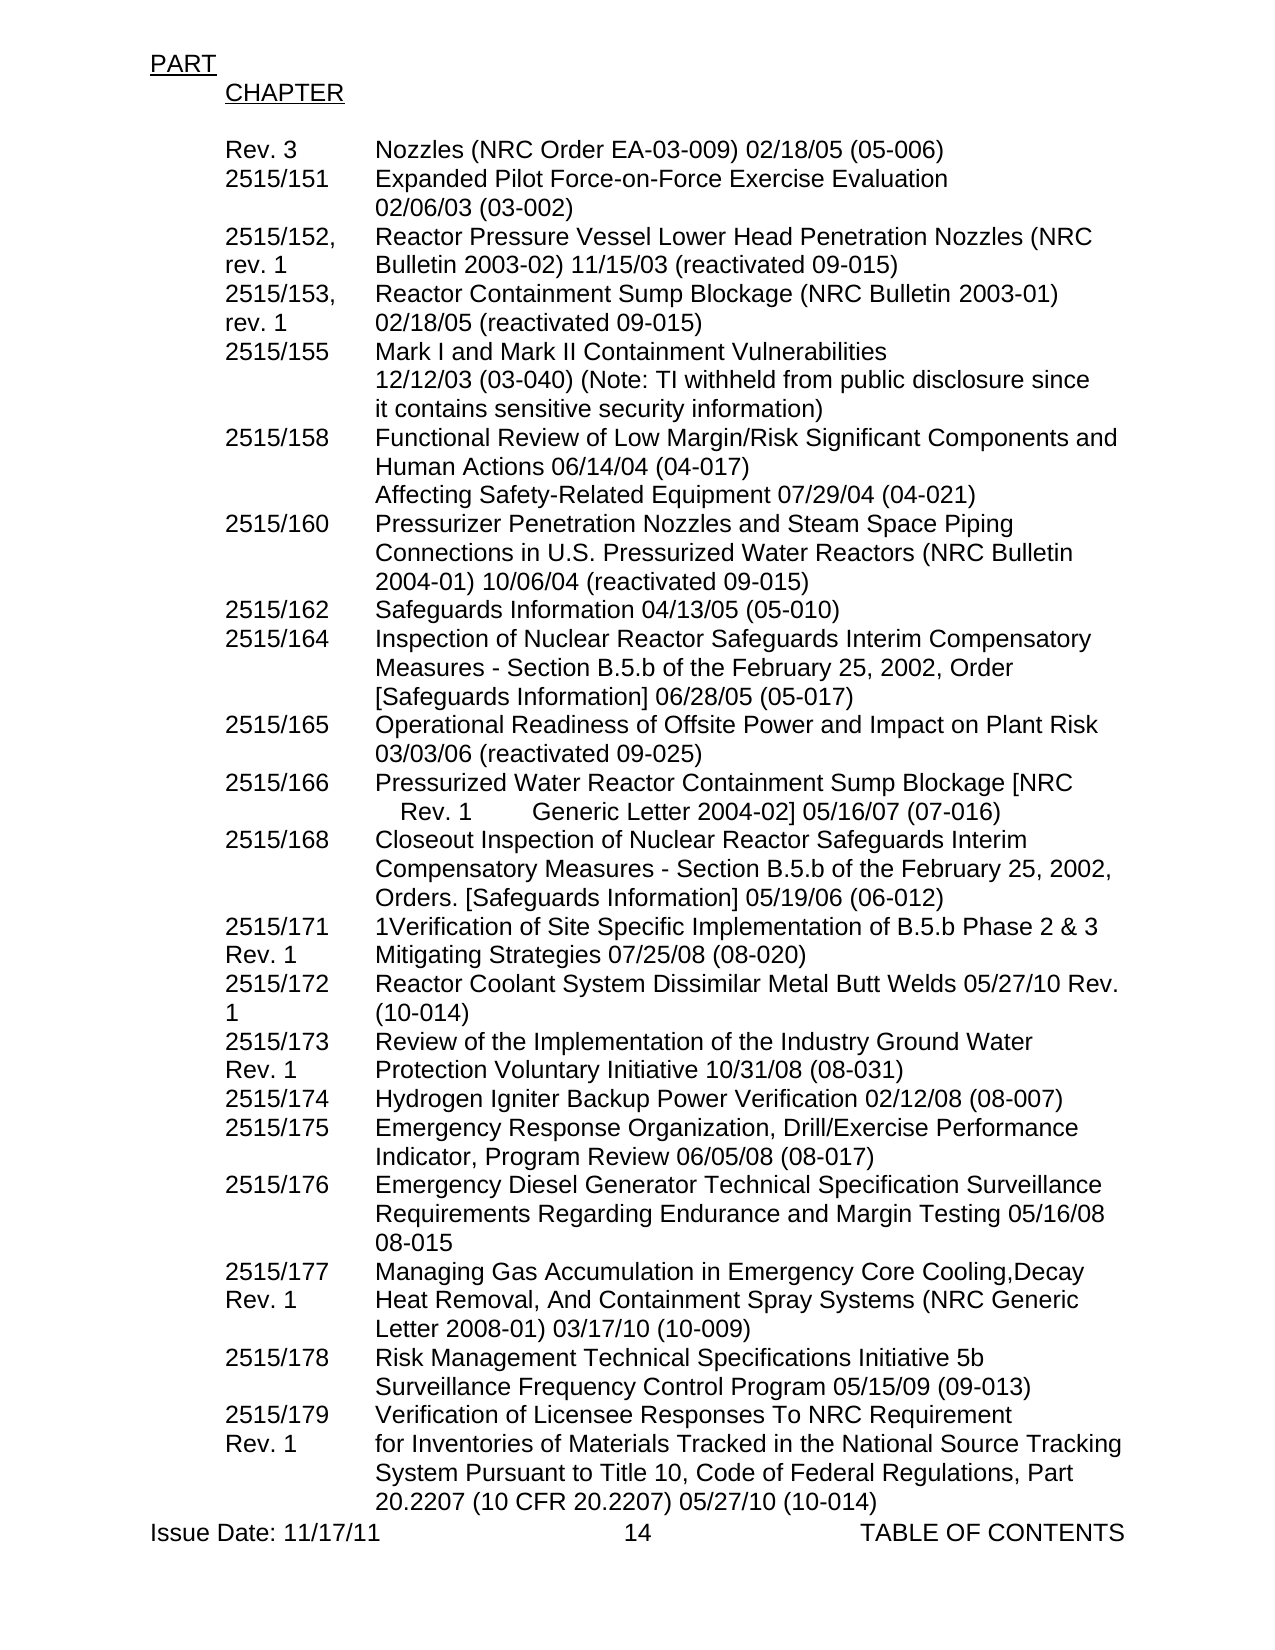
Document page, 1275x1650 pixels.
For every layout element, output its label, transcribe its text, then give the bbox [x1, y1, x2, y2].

text 2515/165 Operational Readiness of Offsite Power and Impact on Plant Risk 03/03/06 (reactivated 09-025) [150, 710, 1125, 768]
text Rev. 1 Protection Voluntary Initiative 10/31/08 (08-031) [225, 1055, 1125, 1084]
text 2515/162 Safeguards Information 04/13/05 (05-010) [150, 595, 1125, 624]
text 2515/158 Functional Review of Low Margin/Risk Significant Components and [150, 423, 1125, 452]
text 2515/172 Reactor Coolant System Dissimilar Metal Butt Welds 05/27/10 Rev. 1 (10-014) [225, 969, 1125, 1027]
text Affecting Safety-Related Equipment 07/29/04 (04-021) [150, 480, 1125, 509]
text 2515/173 Review of the Implementation of the Industry Ground Water [225, 1027, 1125, 1055]
text 2515/178 Risk Management Technical Specifications Initiative 5b Surveillance Frequency Control Program 05/15/09 (09-013) [150, 1343, 1125, 1400]
text 2515/171 Verification of Site Specific Implementation of B.5.b Phase 2 & 3 [225, 912, 1125, 940]
text 12/12/03 (03-040) (Note: TI withheld from public disclosure since [150, 365, 1125, 394]
text 2515/160 Pressurizer Penetration Nozzles and Steam Space Piping Connections in U.S. Pressurized Water Reactors (NRC Bulletin 2004-01) 10/06/04 (reactivated 09-015) [150, 509, 1125, 595]
text 2515/151 Expanded Pilot Force-on-Force Exercise Evaluation [150, 164, 1125, 193]
text 2515/179 Verification of Licensee Responses To NRC Requirement [225, 1400, 1125, 1429]
text Rev. 3 Nozzles (NRC Order EA-03-009) 02/18/05 (05-006) [150, 135, 1125, 164]
text Rev. 1 Heat Removal, And Containment Spray Systems (NRC Generic Letter 2008-01) 03/17/10 (10-009) [150, 1285, 1125, 1343]
text 2515/164 Inspection of Nuclear Reactor Safeguards Interim Compensatory Measures - Section B.5.b of the February 25, 2002, Order [Safeguards Information] 06/28/05 (05-017) [150, 624, 1125, 710]
text 2515/174 Hydrogen Igniter Backup Power Verification 02/12/08 (08-007) [225, 1084, 1125, 1113]
text 2515/155 Mark I and Mark II Containment Vulnerabilities [150, 337, 1125, 365]
text rev. 1 Bulletin 2003-02) 11/15/03 (reactivated 09-015) [150, 250, 1125, 279]
text 2515/177 Managing Gas Accumulation in Emergency Core Cooling,Decay [150, 1257, 1125, 1285]
text 2515/175 Emergency Response Organization, Drill/Exercise Performance Indicator, Program Review 06/05/08 (08-017) [225, 1113, 1125, 1170]
text 2515/153, Reactor Containment Sump Blockage (NRC Bulletin 2003-01) [150, 279, 1125, 308]
text rev. 1 02/18/05 (reactivated 09-015) [150, 308, 1125, 337]
text it contains sensitive security information) [150, 394, 1125, 423]
text Human Actions 06/14/04 (04-017) [150, 452, 1125, 480]
text 2515/176 Emergency Diesel Generator Technical Specification Surveillance Requirements Regarding Endurance and Margin Testing 05/16/08 08-015 [225, 1170, 1125, 1257]
text Rev. 1 for Inventories of Materials Tracked in the National Source Tracking System Pursuant to Title 10, Code of Federal Regulations, Part 20.2207 (10 CFR 20.2207) 05/27/10 (10-014) [225, 1429, 1125, 1515]
text Rev. 1 Generic Letter 2004-02] 05/16/07 (07-016) [150, 797, 1125, 825]
text 2515/152, Reactor Pressure Vessel Lower Head Penetration Nozzles (NRC [150, 222, 1125, 250]
text 2515/166 Pressurized Water Reactor Containment Sump Blockage [NRC [150, 768, 1125, 797]
text 2515/168 Closeout Inspection of Nuclear Reactor Safeguards Interim Compensatory Measures - Section B.5.b of the February 25, 2002, Orders. [Safeguards Information] 05/19/06 (06-012) [150, 825, 1125, 912]
text Rev. 1 Mitigating Strategies 07/25/08 (08-020) [225, 940, 1125, 969]
text 02/06/03 (03-002) [150, 193, 1125, 222]
